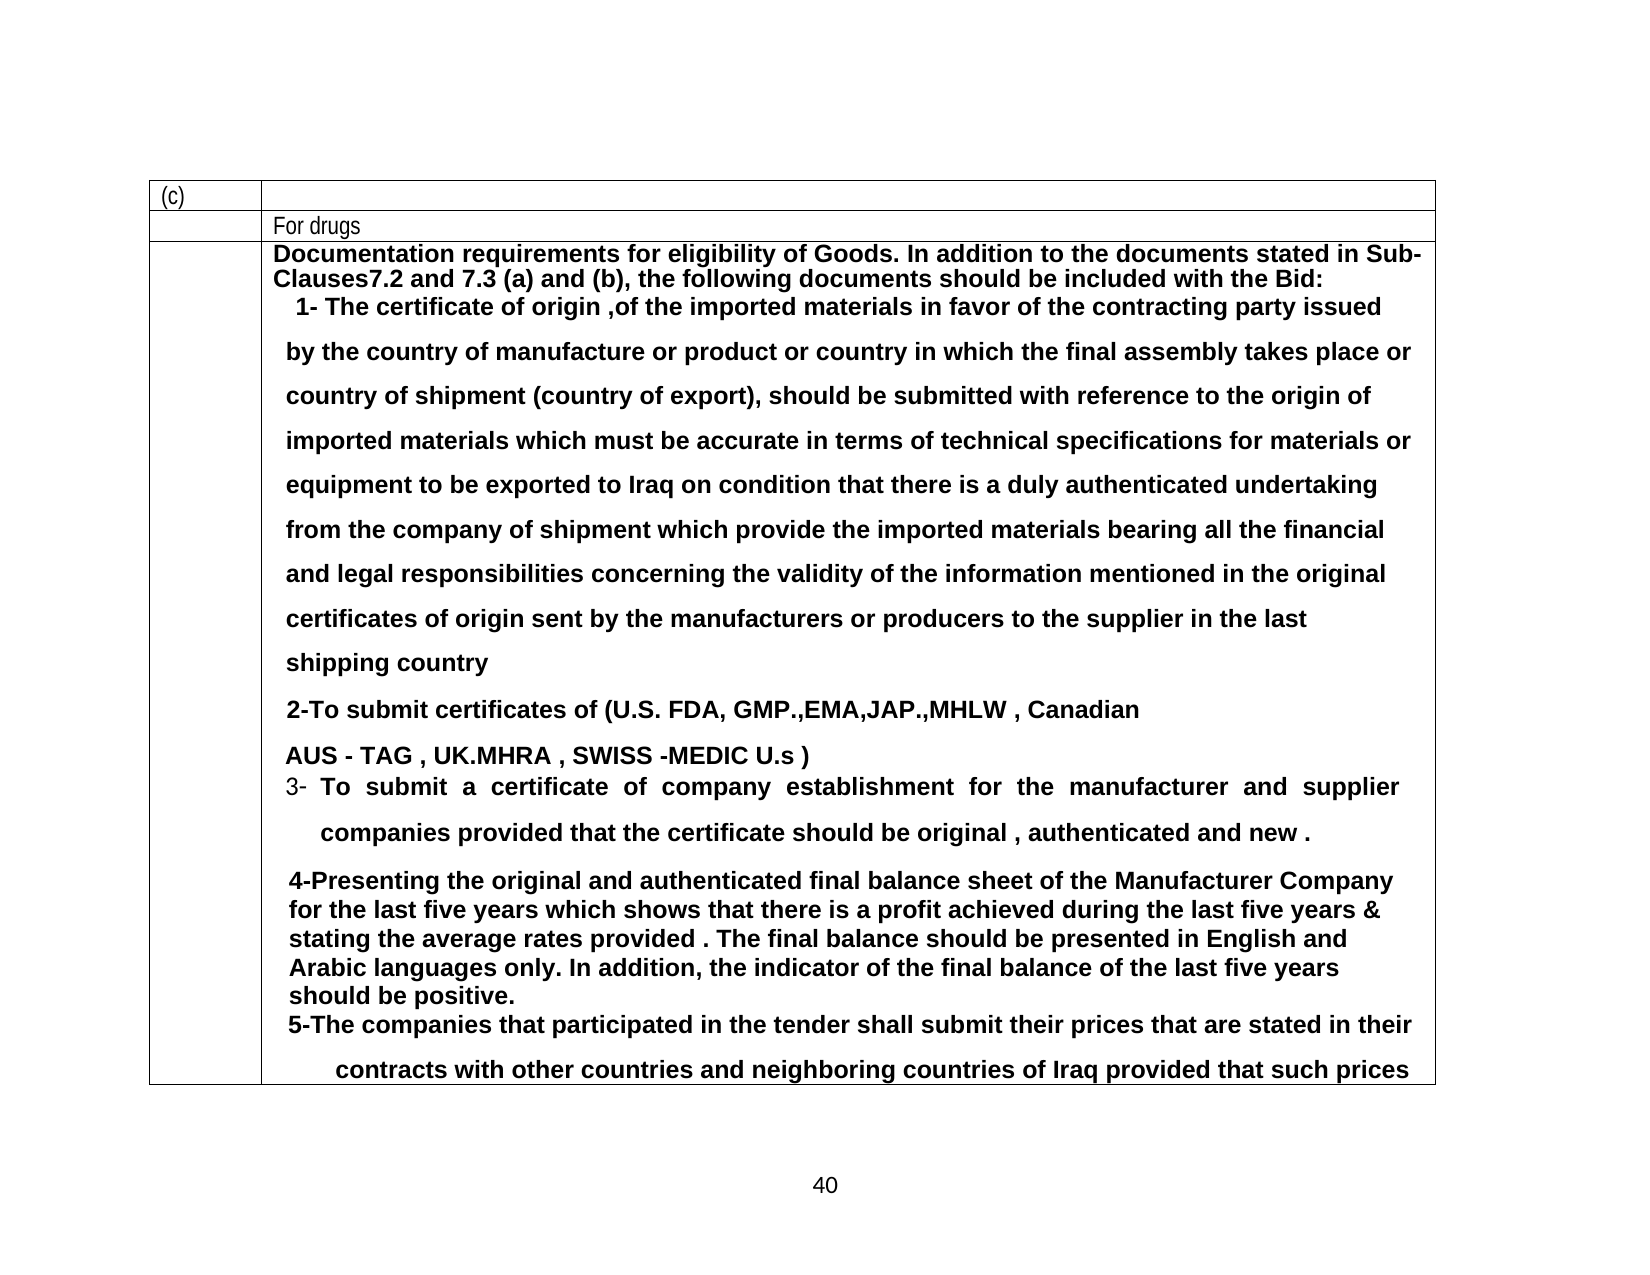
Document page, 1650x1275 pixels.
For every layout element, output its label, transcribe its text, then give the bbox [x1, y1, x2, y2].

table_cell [262, 242, 1435, 1084]
table_cell [150, 211, 261, 241]
table_cell [150, 242, 261, 1084]
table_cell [262, 181, 1435, 210]
table_cell ITB 7.3 (c) [150, 181, 261, 210]
table_cell For drugs [262, 211, 1435, 241]
